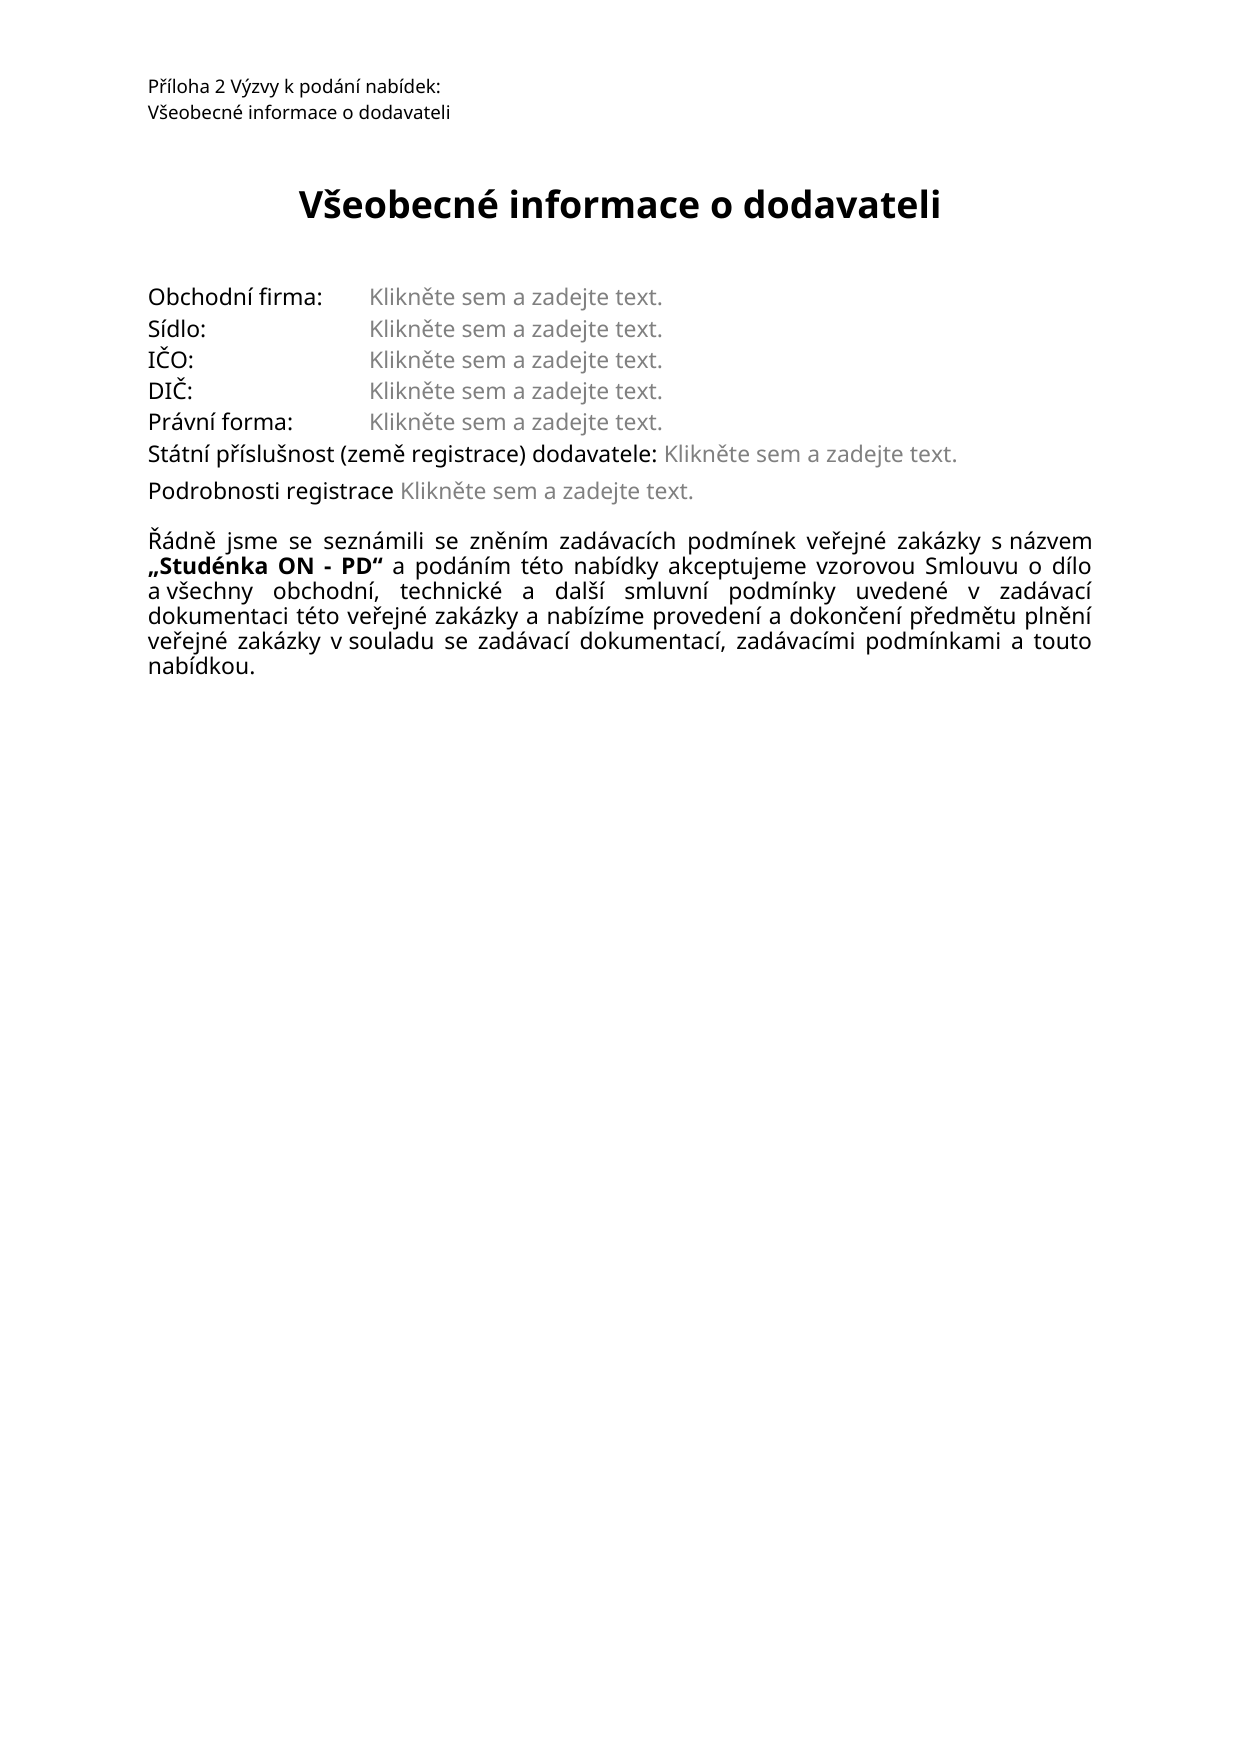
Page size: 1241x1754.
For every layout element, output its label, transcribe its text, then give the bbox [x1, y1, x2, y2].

text Sídlo: [148, 317, 1093, 342]
text Řádně jsme se seznámili se zněním zadávacích podmínek veřejné zakázky s názvem „Studénka ON - PD“ a podáním této nabídky akceptujeme vzorovou Smlouvu o dílo a všechny obchodní, technické a další smluvní podmínky uvedené v zadávací dokumentaci této veřejné zakázky a nabízíme provedení a dokončení předmětu plnění veřejné zakázky v souladu se zadávací dokumentací, zadávacími podmínkami a touto nabídkou. [148, 529, 1093, 679]
title Všeobecné informace o dodavateli [148, 178, 1093, 229]
text Obchodní firma: [148, 286, 1093, 311]
text Státní příslušnost (země registrace) dodavatele: [148, 442, 1093, 467]
text Právní forma: [148, 411, 1093, 436]
text DIČ: [148, 379, 1093, 404]
text IČO: [148, 348, 1093, 373]
text Podrobnosti registrace [148, 479, 1093, 504]
